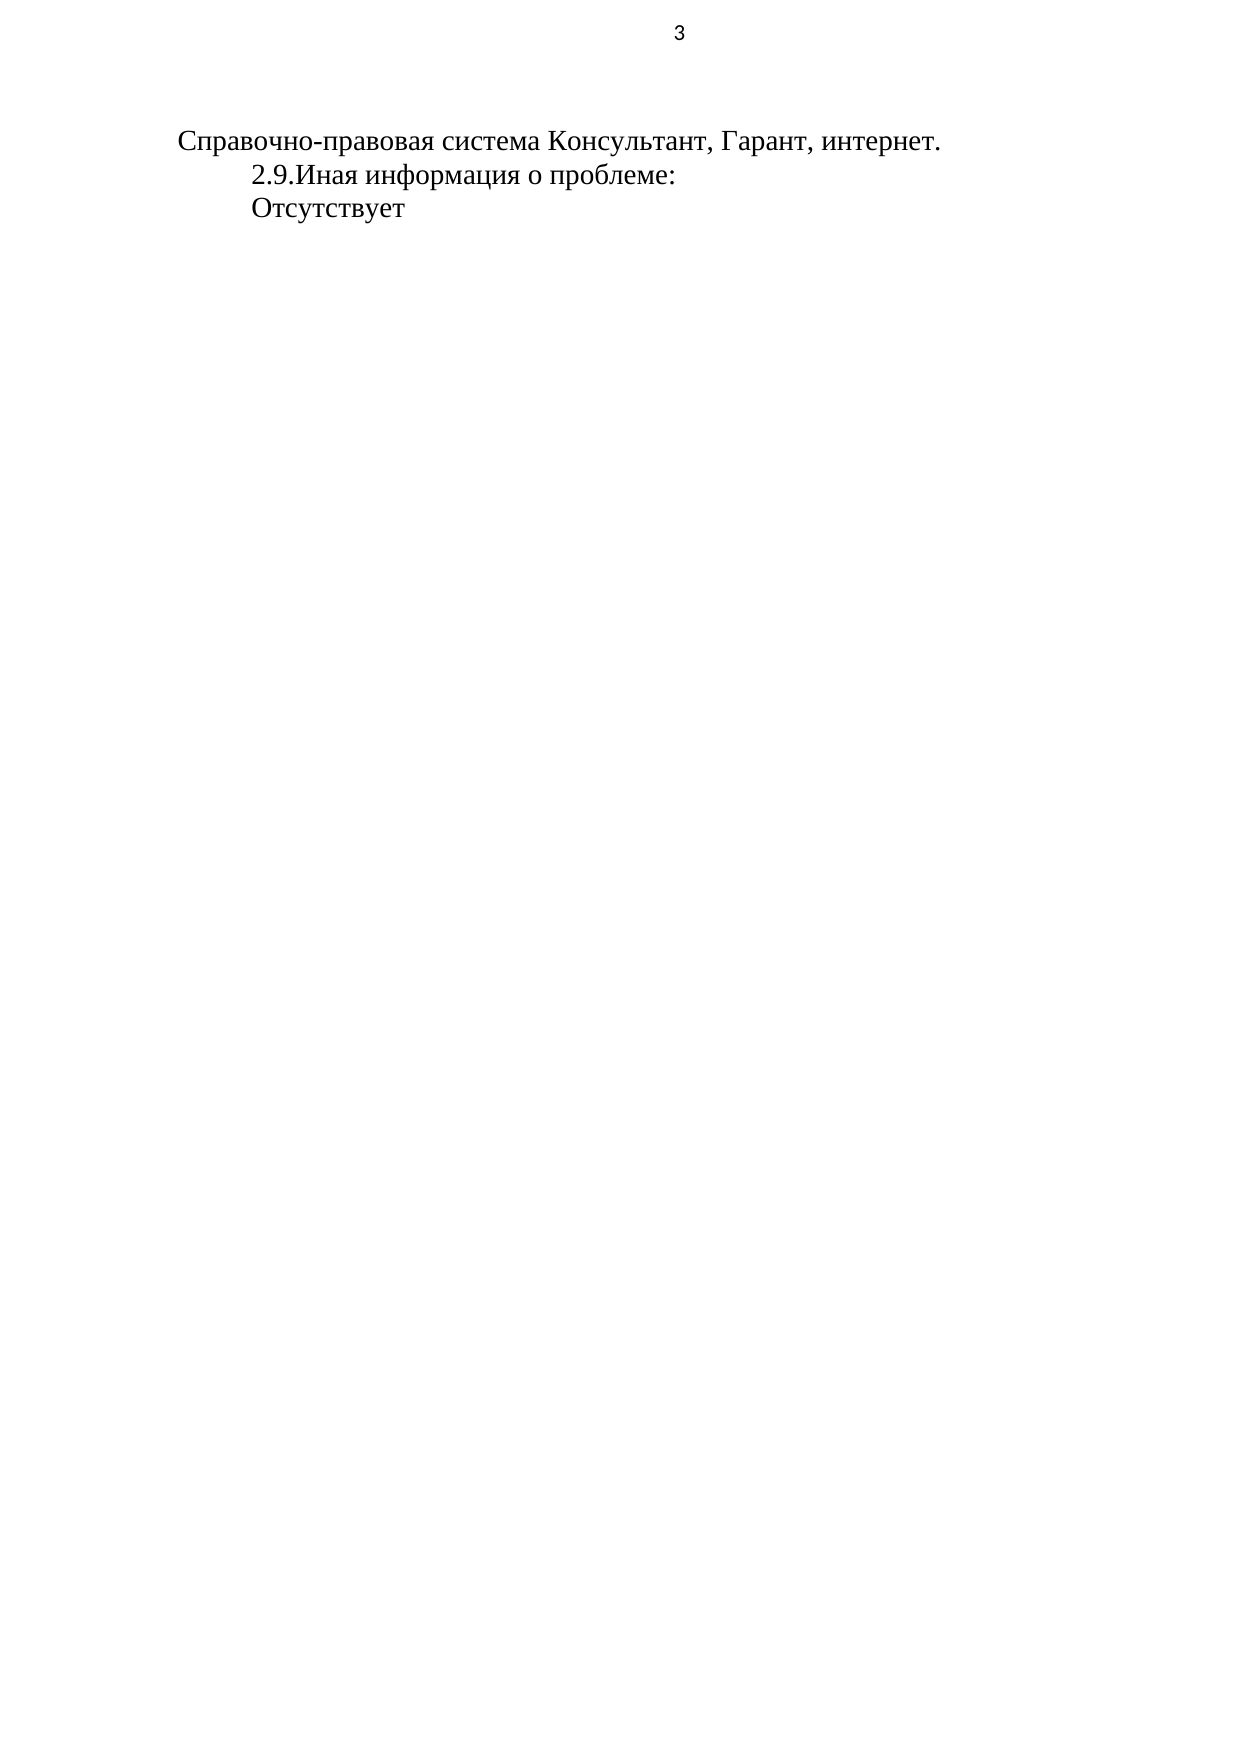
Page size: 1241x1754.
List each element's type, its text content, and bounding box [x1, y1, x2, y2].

text Справочно-правовая система Консультант, Гарант, интернет. [177, 123, 1181, 157]
text Отсутствует [177, 191, 1181, 224]
text 2.9.Иная информация о проблеме: [177, 157, 1181, 191]
